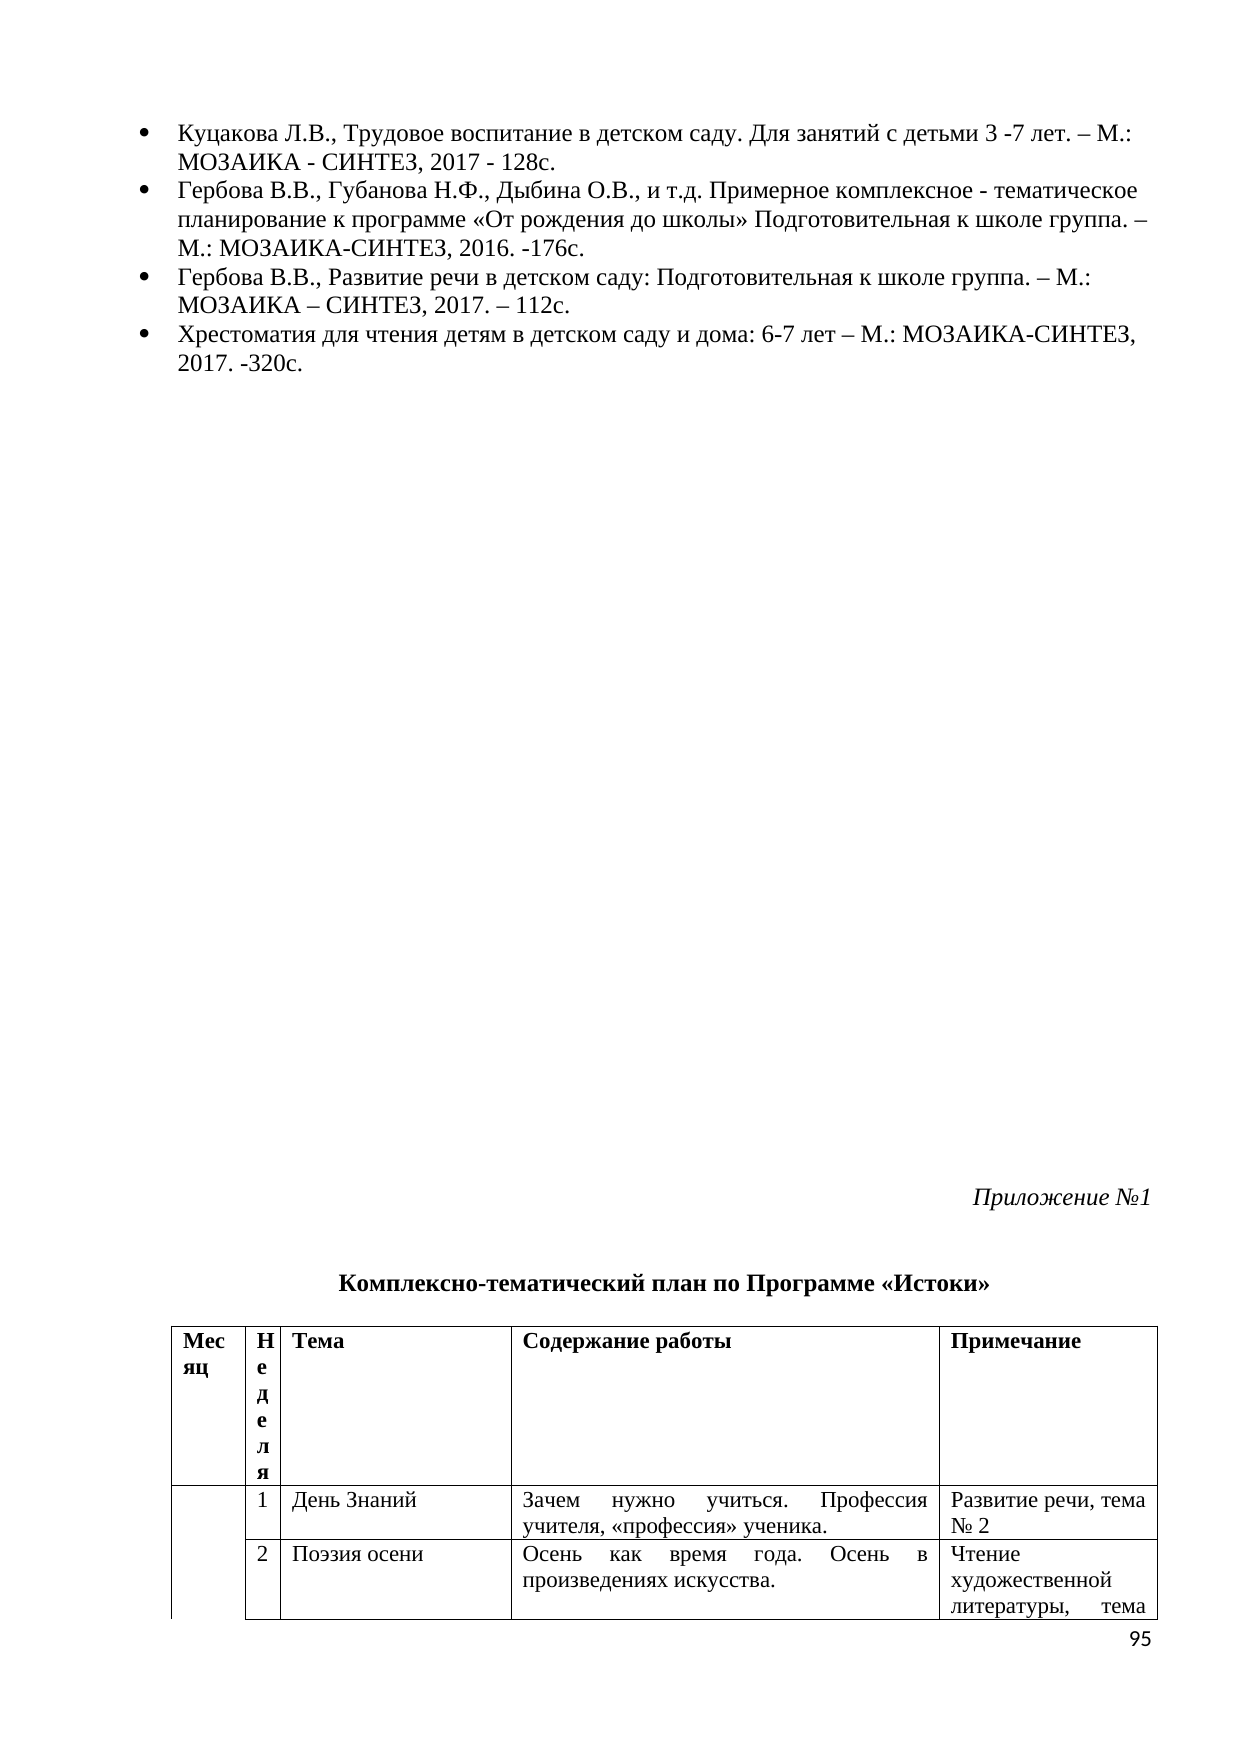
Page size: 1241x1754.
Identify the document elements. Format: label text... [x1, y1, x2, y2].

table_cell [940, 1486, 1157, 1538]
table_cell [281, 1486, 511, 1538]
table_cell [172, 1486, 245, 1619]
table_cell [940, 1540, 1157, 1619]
list Хрестоматия для чтения детям в детском саду и дома: 6-7 лет – М.: МОЗАИКА-СИНТЕЗ, 2017. -320с. [140, 319, 1152, 377]
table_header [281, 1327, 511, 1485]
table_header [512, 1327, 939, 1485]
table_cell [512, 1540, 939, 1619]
list Куцакова Л.В., Трудовое воспитание в детском саду. Для занятий с детьми 3 -7 лет. – М.: МОЗАИКА - СИНТЕЗ, 2017 - 128с. [140, 118, 1152, 176]
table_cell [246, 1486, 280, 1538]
text Приложение №1 [177, 1182, 1152, 1211]
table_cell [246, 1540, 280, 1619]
list Гербова В.В., Губанова Н.Ф., Дыбина О.В., и т.д. Примерное комплексное - тематическое планирование к программе «От рождения до школы» Подготовительная к школе группа. – М.: МОЗАИКА-СИНТЕЗ, 2016. -176с. [140, 176, 1152, 262]
list Гербова В.В., Развитие речи в детском саду: Подготовительная к школе группа. – М.: МОЗАИКА – СИНТЕЗ, 2017. – 112с. [140, 262, 1152, 319]
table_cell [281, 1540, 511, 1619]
text Комплексно-тематический план по Программе «Истоки» [177, 1268, 1152, 1297]
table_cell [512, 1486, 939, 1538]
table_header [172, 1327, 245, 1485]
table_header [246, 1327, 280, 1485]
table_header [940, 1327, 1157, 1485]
